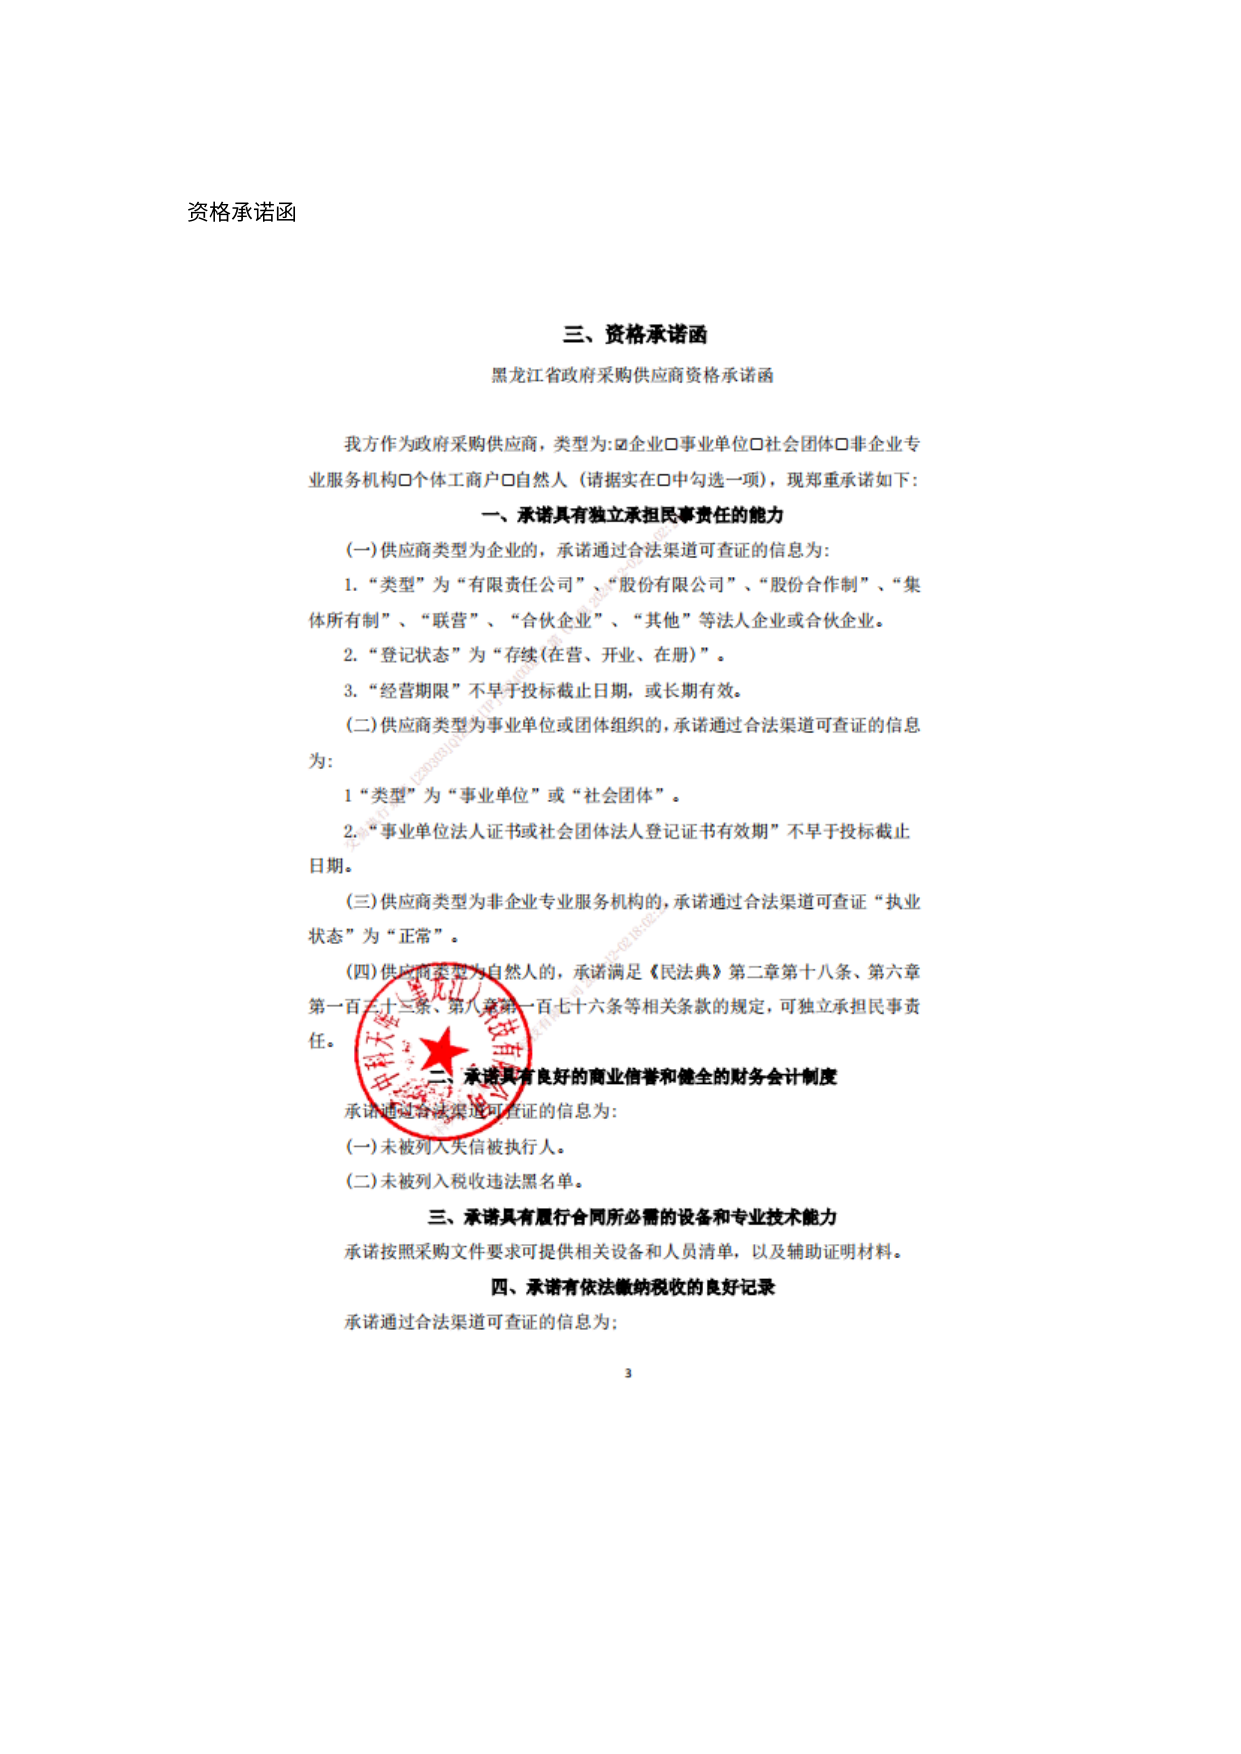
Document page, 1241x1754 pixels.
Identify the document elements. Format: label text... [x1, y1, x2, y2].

picture [187, 227, 1053, 1439]
text 资格承诺函 [187, 194, 1053, 227]
